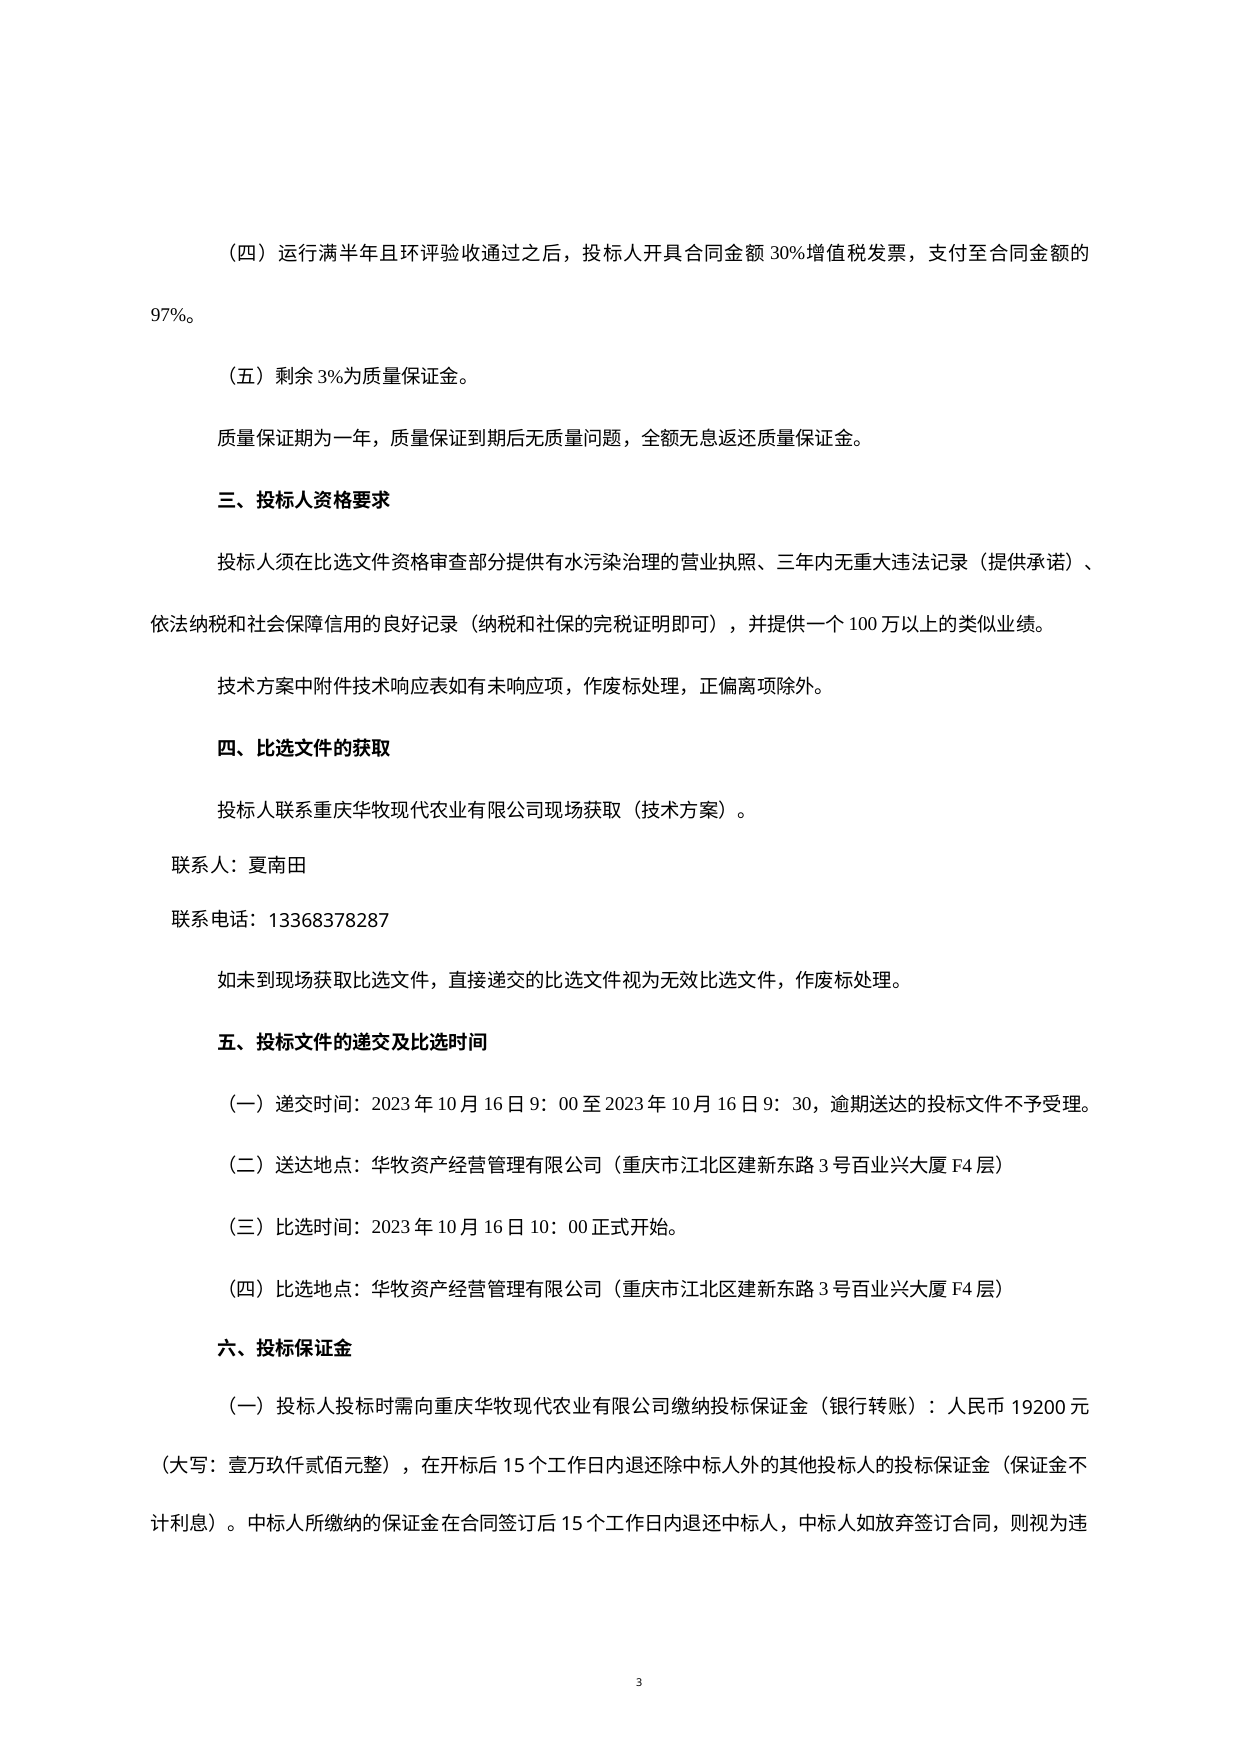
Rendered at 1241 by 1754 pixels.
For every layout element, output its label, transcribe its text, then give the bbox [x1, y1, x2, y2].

text 如未到现场获取比选文件，直接递交的比选文件视为无效比选文件，作废标处理。 [151, 934, 1089, 996]
list 质量保证期为一年，质量保证到期后无质量问题，全额无息返还质量保证金。 [151, 392, 1089, 454]
list 投标人须在比选文件资格审查部分提供有水污染治理的营业执照、三年内无重大违法记录（提供承诺）、依法纳税和社会保障信用的良好记录（纳税和社保的完税证明即可），并提供一个100万以上的类似业绩。 [151, 516, 1089, 640]
subtitle 五、投标文件的递交及比选时间 [151, 996, 1089, 1057]
list （四）运行满半年且环评验收通过之后，投标人开具合同金额30%增值税发票，支付至合同金额的97%。 [151, 207, 1089, 330]
list 技术方案中附件技术响应表如有未响应项，作废标处理，正偏离项除外。 [151, 640, 1089, 702]
subtitle 四、比选文件的获取 [151, 702, 1089, 763]
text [151, 1363, 1089, 1538]
text 六、投标保证金 [151, 1305, 1089, 1363]
text 投标人联系重庆华牧现代农业有限公司现场获取（技术方案）。 [151, 763, 1089, 825]
text 联系电话：13368378287 [151, 879, 1089, 934]
list （四）比选地点：华牧资产经营管理有限公司（重庆市江北区建新东路3号百业兴大厦F4层） [151, 1243, 1089, 1305]
subtitle 联系人：夏南田 [151, 825, 1089, 879]
text （二）送达地点：华牧资产经营管理有限公司（重庆市江北区建新东路3号百业兴大厦F4层） [151, 1119, 1089, 1181]
text （一）递交时间：2023年10月16日9：00至2023年10月16日9：30，逾期送达的投标文件不予受理。 [151, 1057, 1089, 1119]
list （五）剩余3%为质量保证金。 [151, 330, 1089, 392]
subtitle 三、投标人资格要求 [151, 454, 1089, 516]
text （三）比选时间：2023年10月16日10：00正式开始。 [151, 1181, 1089, 1243]
